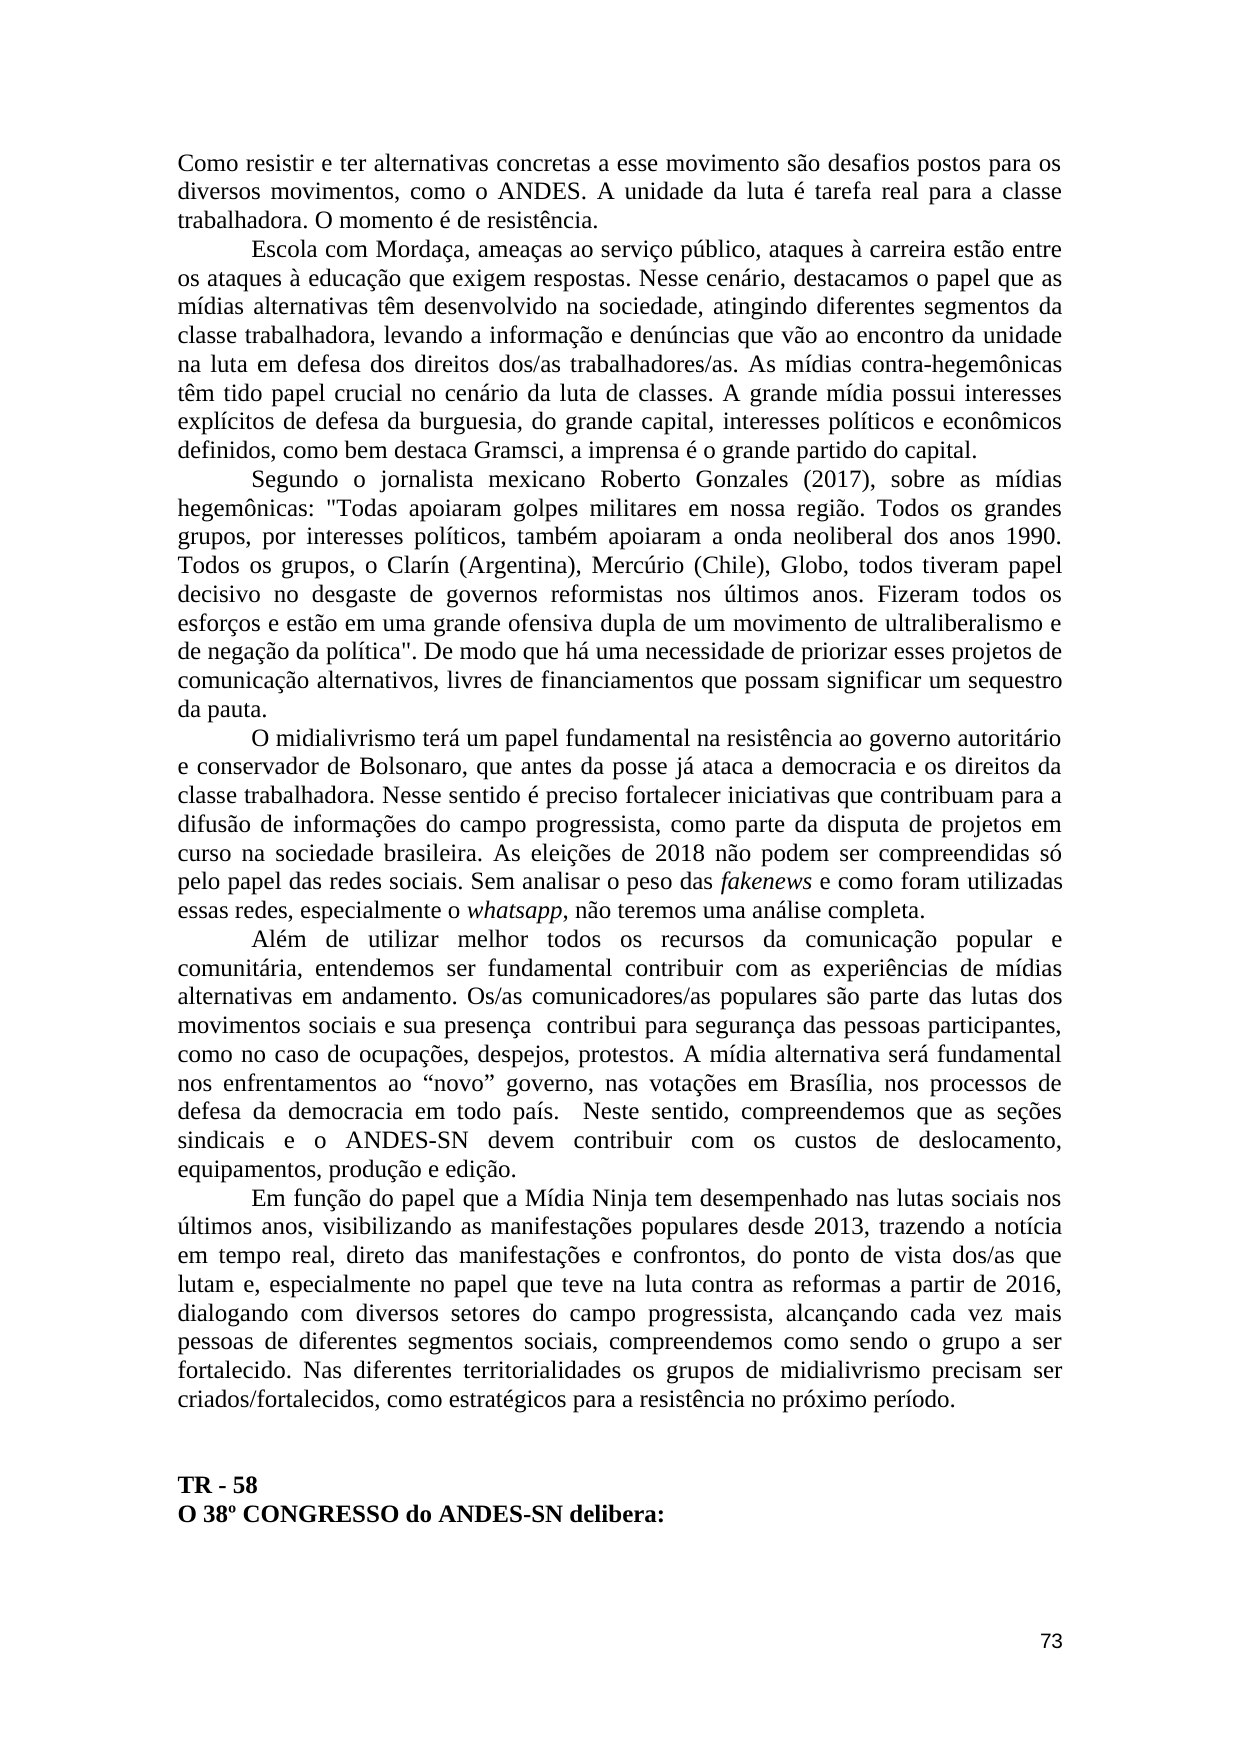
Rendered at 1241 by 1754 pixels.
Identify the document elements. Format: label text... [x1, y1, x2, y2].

text Além de utilizar melhor todos os recursos da comunicação popular e comunitária, entendemos ser fundamental contribuir com as experiências de mídias alternativas em andamento. Os/as comunicadores/as populares são parte das lutas dos movimentos sociais e sua presença contribui para segurança das pessoas participantes, como no caso de ocupações, despejos, protestos. A mídia alternativa será fundamental nos enfrentamentos ao “novo” governo, nas votações em Brasília, nos processos de defesa da democracia em todo país. Neste sentido, compreendemos que as seções sindicais e o ANDES-SN devem contribuir com os custos de deslocamento, equipamentos, produção e edição. [177, 924, 1063, 1183]
text Segundo o jornalista mexicano Roberto Gonzales (2017), sobre as mídias hegemônicas: "Todas apoiaram golpes militares em nossa região. Todos os grandes grupos, por interesses políticos, também apoiaram a onda neoliberal dos anos 1990. Todos os grupos, o Clarín (Argentina), Mercúrio (Chile), Globo, todos tiveram papel decisivo no desgaste de governos reformistas nos últimos anos. Fizeram todos os esforços e estão em uma grande ofensiva dupla de um movimento de ultraliberalismo e de negação da política". De modo que há uma necessidade de priorizar esses projetos de comunicação alternativos, livres de financiamentos que possam significar um sequestro da pauta. [177, 464, 1063, 723]
text Escola com Mordaça, ameaças ao serviço público, ataques à carreira estão entre os ataques à educação que exigem respostas. Nesse cenário, destacamos o papel que as mídias alternativas têm desenvolvido na sociedade, atingindo diferentes segmentos da classe trabalhadora, levando a informação e denúncias que vão ao encontro da unidade na luta em defesa dos direitos dos/as trabalhadores/as. As mídias contra-hegemônicas têm tido papel crucial no cenário da luta de classes. A grande mídia possui interesses explícitos de defesa da burguesia, do grande capital, interesses políticos e econômicos definidos, como bem destaca Gramsci, a imprensa é o grande partido do capital. [177, 234, 1063, 464]
text O 38º CONGRESSO do ANDES-SN delibera: [177, 1499, 1063, 1528]
text Em função do papel que a Mídia Ninja tem desempenhado nas lutas sociais nos últimos anos, visibilizando as manifestações populares desde 2013, trazendo a notícia em tempo real, direto das manifestações e confrontos, do ponto de vista dos/as que lutam e, especialmente no papel que teve na luta contra as reformas a partir de 2016, dialogando com diversos setores do campo progressista, alcançando cada vez mais pessoas de diferentes segmentos sociais, compreendemos como sendo o grupo a ser fortalecido. Nas diferentes territorialidades os grupos de midialivrismo precisam ser criados/fortalecidos, como estratégicos para a resistência no próximo período. [177, 1183, 1063, 1413]
text O midialivrismo terá um papel fundamental na resistência ao governo autoritário e conservador de Bolsonaro, que antes da posse já ataca a democracia e os direitos da classe trabalhadora. Nesse sentido é preciso fortalecer iniciativas que contribuam para a difusão de informações do campo progressista, como parte da disputa de projetos em curso na sociedade brasileira. As eleições de 2018 não podem ser compreendidas só pelo papel das redes sociais. Sem analisar o peso das fakenews e como foram utilizadas essas redes, especialmente o whatsapp, não teremos uma análise completa. [177, 723, 1063, 924]
text TR - 58 [177, 1470, 1063, 1499]
text Como resistir e ter alternativas concretas a esse movimento são desafios postos para os diversos movimentos, como o ANDES. A unidade da luta é tarefa real para a classe trabalhadora. O momento é de resistência. [177, 148, 1063, 234]
